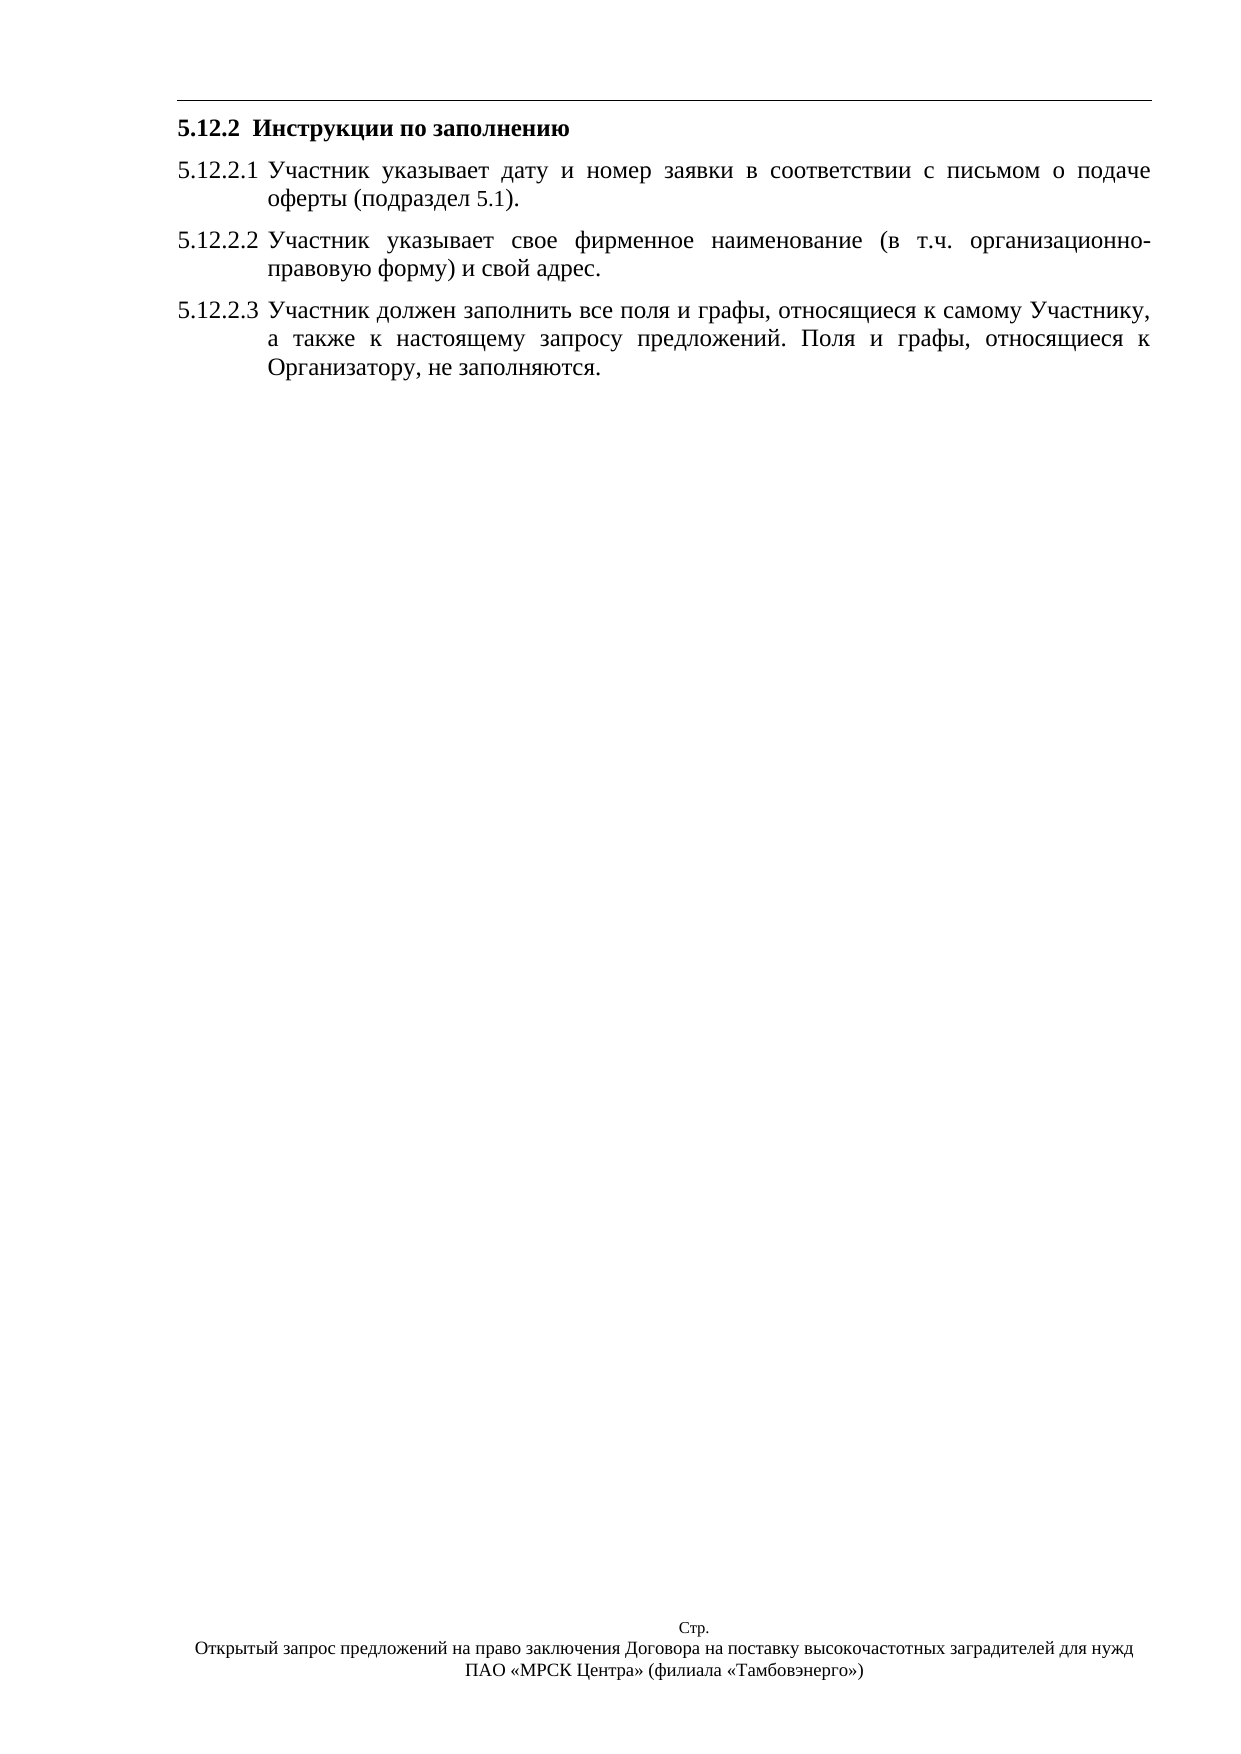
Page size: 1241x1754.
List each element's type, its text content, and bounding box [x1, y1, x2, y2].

subtitle Инструкции по заполнению [177, 113, 1152, 142]
list Участник указывает дату и номер заявки в соответствии с письмом о подаче оферты (подраздел 5.1). [177, 155, 1152, 212]
list Участник указывает свое фирменное наименование (в т.ч. организационно-правовую форму) и свой адрес. [177, 225, 1152, 282]
list Участник должен заполнить все поля и графы, относящиеся к самому Участнику, а также к настоящему запросу предложений. Поля и графы, относящиеся к Организатору, не заполняются. [177, 295, 1152, 381]
